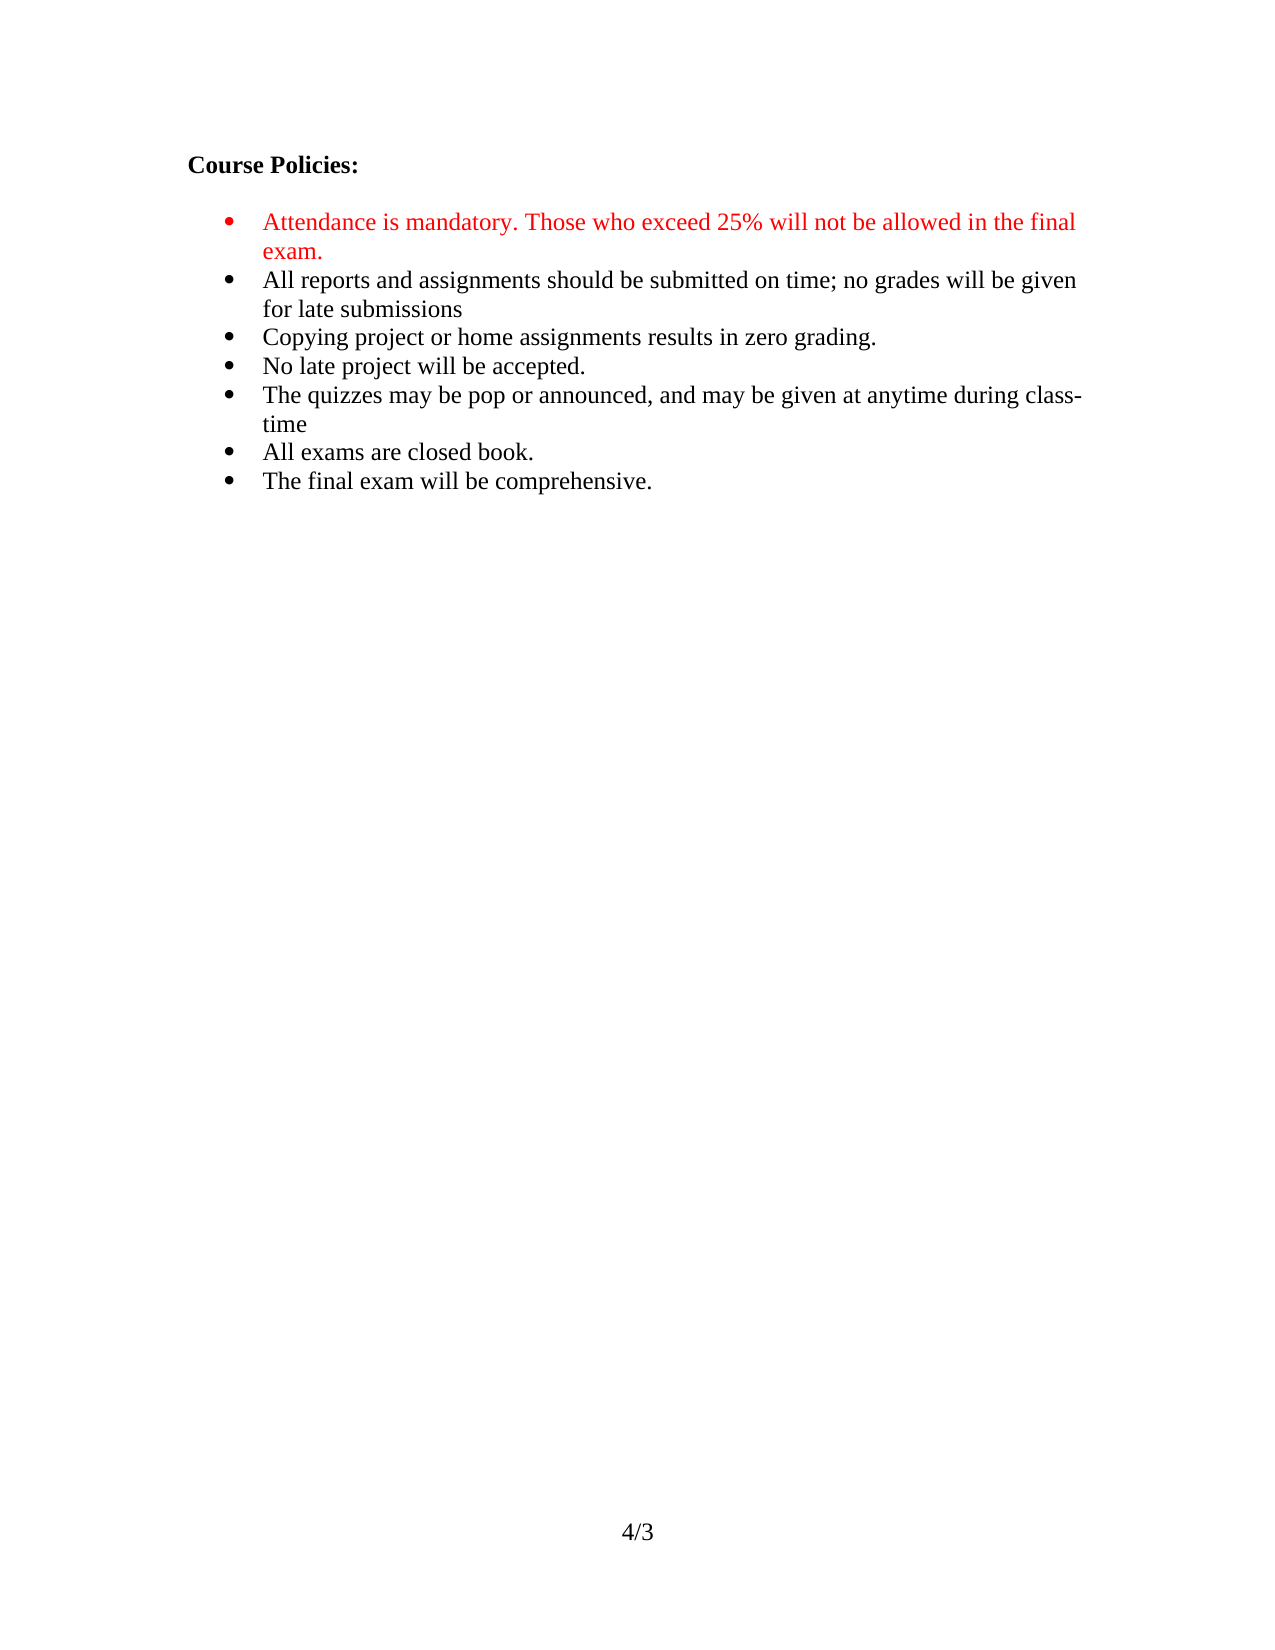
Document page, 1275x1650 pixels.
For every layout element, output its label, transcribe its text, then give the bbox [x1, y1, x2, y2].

list Copying project or home assignments results in zero grading. [225, 322, 1087, 351]
list All reports and assignments should be submitted on time; no grades will be given for late submissions [225, 265, 1087, 322]
list All exams are closed book. [225, 437, 1087, 466]
list The final exam will be comprehensive. [225, 466, 1087, 495]
list The quizzes may be pop or announced, and may be given at anytime during class-time [225, 380, 1087, 437]
list No late project will be accepted. [225, 351, 1087, 380]
list Attendance is mandatory. Those who exceed 25% will not be allowed in the final exam. [225, 207, 1087, 265]
text Course Policies: [187, 150, 1087, 179]
